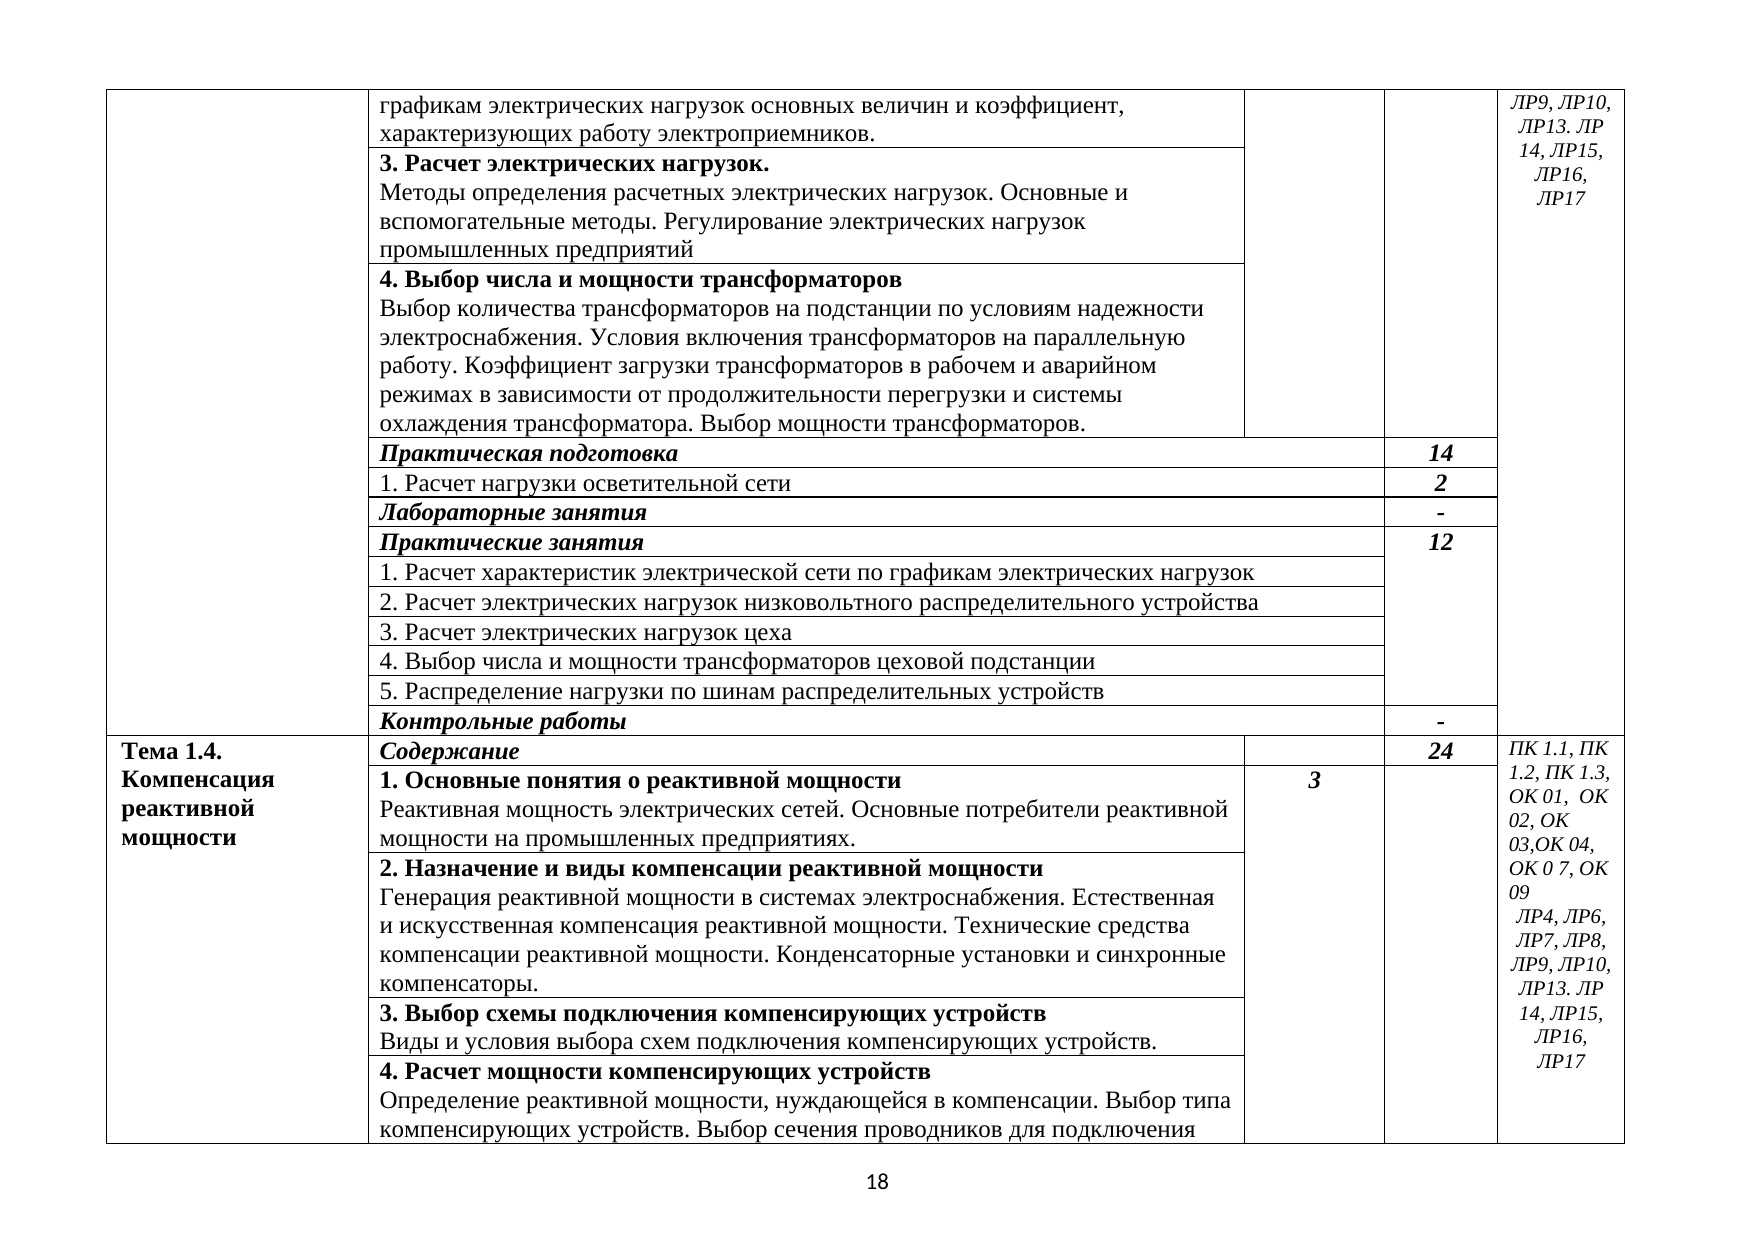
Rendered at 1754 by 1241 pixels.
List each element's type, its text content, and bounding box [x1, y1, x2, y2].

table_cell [369, 90, 1244, 147]
table_cell 2 [1385, 468, 1497, 496]
table_cell 3. Выбор схемы подключения компенсирующих устройств Виды и условия выбора схем подключения компенсирующих устройств. [369, 998, 1244, 1055]
table_cell 1. Расчет нагрузки осветительной сети [369, 468, 1384, 496]
table_cell 1. Расчет характеристик электрической сети по графикам электрических нагрузок [369, 557, 1384, 586]
table_cell 24 [1385, 736, 1497, 764]
table_cell - [1385, 706, 1497, 735]
table_cell 3. Расчет электрических нагрузок цеха [369, 617, 1384, 645]
table_cell - [1385, 498, 1497, 526]
table_cell 3 [1245, 766, 1384, 1142]
table_cell Тема 1.4. Компенсация реактивной мощности [107, 736, 368, 1142]
table_cell Практическая подготовка [369, 438, 1384, 467]
table_cell Содержание [369, 736, 1244, 764]
table_cell 2. Назначение и виды компенсации реактивной мощности Генерация реактивной мощности в системах электроснабжения. Естественная и искусственная компенсация реактивной мощности. Технические средства компенсации реактивной мощности. Конденсаторные установки и синхронные компенсаторы. [369, 853, 1244, 997]
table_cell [369, 1056, 1244, 1142]
table_cell [1385, 766, 1497, 1142]
table_cell Практические занятия [369, 527, 1384, 556]
table_cell [1245, 736, 1384, 764]
table_cell 1. Основные понятия о реактивной мощности Реактивная мощность электрических сетей. Основные потребители реактивной мощности на промышленных предприятиях. [369, 766, 1244, 852]
table_cell 12 [1385, 527, 1497, 705]
table_cell ПК 1.1, ПК 1.2, ПК 1.3, ОК 01, ОК 02, ОК 03,ОК 04, ОК 0 7, ОК 09 ЛР4, ЛР6, ЛР7, ЛР8, ЛР9, ЛР10, ЛР13. ЛР 14, ЛР15, ЛР16, ЛР17 [1498, 736, 1624, 1142]
table_cell 14 [1385, 438, 1497, 467]
table_cell 2. Расчет электрических нагрузок низковольтного распределительного устройства [369, 587, 1384, 616]
table_cell Контрольные работы [369, 706, 1384, 735]
table_cell Лабораторные занятия [369, 498, 1384, 526]
table_cell 4. Выбор числа и мощности трансформаторов цеховой подстанции [369, 646, 1384, 675]
table_cell 5. Распределение нагрузки по шинам распределительных устройств [369, 676, 1384, 705]
table_cell 4. Выбор числа и мощности трансформаторов Выбор количества трансформаторов на подстанции по условиям надежности электроснабжения. Условия включения трансформаторов на параллельную работу. Коэффициент загрузки трансформаторов в рабочем и аварийном режимах в зависимости от продолжительности перегрузки и системы охлаждения трансформатора. Выбор мощности трансформаторов. [369, 264, 1244, 437]
table_cell 3. Расчет электрических нагрузок. Методы определения расчетных электрических нагрузок. Основные и вспомогательные методы. Регулирование электрических нагрузок промышленных предприятий [369, 148, 1244, 263]
